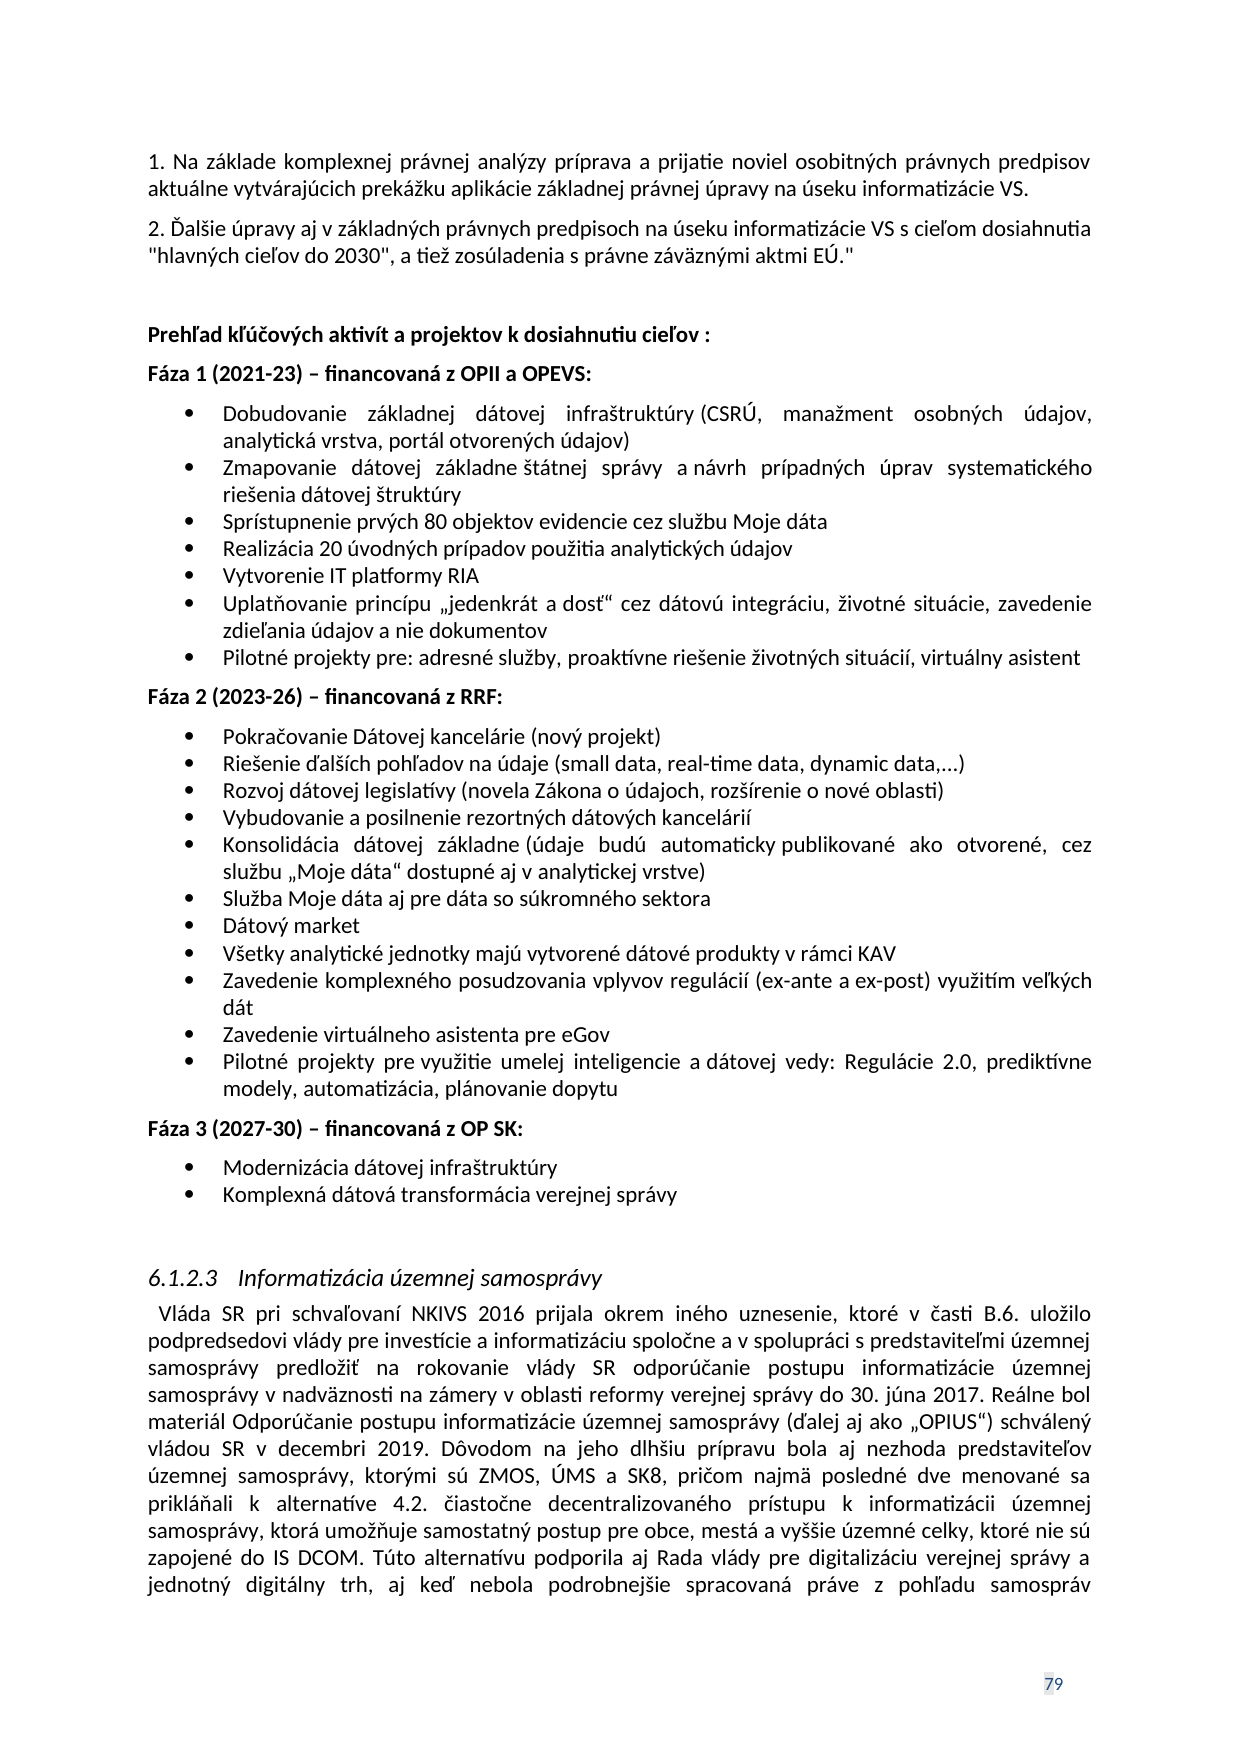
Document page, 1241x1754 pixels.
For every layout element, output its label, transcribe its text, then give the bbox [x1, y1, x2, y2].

list Pilotné projekty pre: adresné služby, proaktívne riešenie životných situácií, virtuálny asistent [185, 643, 1093, 671]
list Komplexná dátová transformácia verejnej správy [185, 1181, 1093, 1208]
list Všetky analytické jednotky majú vytvorené dátové produkty v rámci KAV [185, 939, 1093, 966]
text Fáza 1 (2021-23) – financovaná z OPII a OPEVS: [148, 360, 1093, 387]
list Služba Moje dáta aj pre dáta so súkromného sektora [185, 885, 1093, 912]
text Prehľad kľúčových aktivít a projektov k dosiahnutiu cieľov : [148, 321, 1093, 348]
list Realizácia 20 úvodných prípadov použitia analytických údajov [185, 535, 1093, 562]
list Vybudovanie a posilnenie rezortných dátových kancelárií [185, 804, 1093, 831]
list Zavedenie virtuálneho asistenta pre eGov [185, 1021, 1093, 1048]
list Pokračovanie Dátovej kancelárie (nový projekt) [185, 723, 1093, 750]
list Zmapovanie dátovej základne štátnej správy a návrh prípadných úprav systematického riešenia dátovej štruktúry [185, 454, 1093, 508]
text 1. Na základe komplexnej právnej analýzy príprava a prijatie noviel osobitných právnych predpisov aktuálne vytvárajúcich prekážku aplikácie základnej právnej úpravy na úseku informatizácie VS. [148, 148, 1093, 202]
list Rozvoj dátovej legislatívy (novela Zákona o údajoch, rozšírenie o nové oblasti) [185, 777, 1093, 804]
list Uplatňovanie princípu „jedenkrát a dosť“ cez dátovú integráciu, životné situácie, zavedenie zdieľania údajov a nie dokumentov [185, 589, 1093, 643]
list Sprístupnenie prvých 80 objektov evidencie cez službu Moje dáta [185, 508, 1093, 535]
list Konsolidácia dátovej základne (údaje budú automaticky publikované ako otvorené, cez službu „Moje dáta“ dostupné aj v analytickej vrstve) [185, 831, 1093, 885]
list Riešenie ďalších pohľadov na údaje (small data, real-time data, dynamic data,...) [185, 750, 1093, 777]
list Zavedenie komplexného posudzovania vplyvov regulácií (ex-ante a ex-post) využitím veľkých dát [185, 966, 1093, 1021]
list Pilotné projekty pre využitie umelej inteligencie a dátovej vedy: Regulácie 2.0, prediktívne modely, automatizácia, plánovanie dopytu [185, 1048, 1093, 1102]
text 2. Ďalšie úpravy aj v základných právnych predpisoch na úseku informatizácie VS s cieľom dosiahnutia "hlavných cieľov do 2030", a tiež zosúladenia s právne záväznými aktmi EÚ." [148, 214, 1093, 268]
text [148, 1300, 1093, 1598]
subtitle Informatizácia územnej samosprávy [148, 1264, 1093, 1291]
list Dobudovanie základnej dátovej infraštruktúry (CSRÚ, manažment osobných údajov, analytická vrstva, portál otvorených údajov) [185, 400, 1093, 454]
list Modernizácia dátovej infraštruktúry [185, 1154, 1093, 1181]
text Fáza 3 (2027-30) – financovaná z OP SK: [148, 1114, 1093, 1141]
text Fáza 2 (2023-26) – financovaná z RRF: [148, 683, 1093, 710]
list Dátový market [185, 912, 1093, 939]
list Vytvorenie IT platformy RIA [185, 562, 1093, 589]
